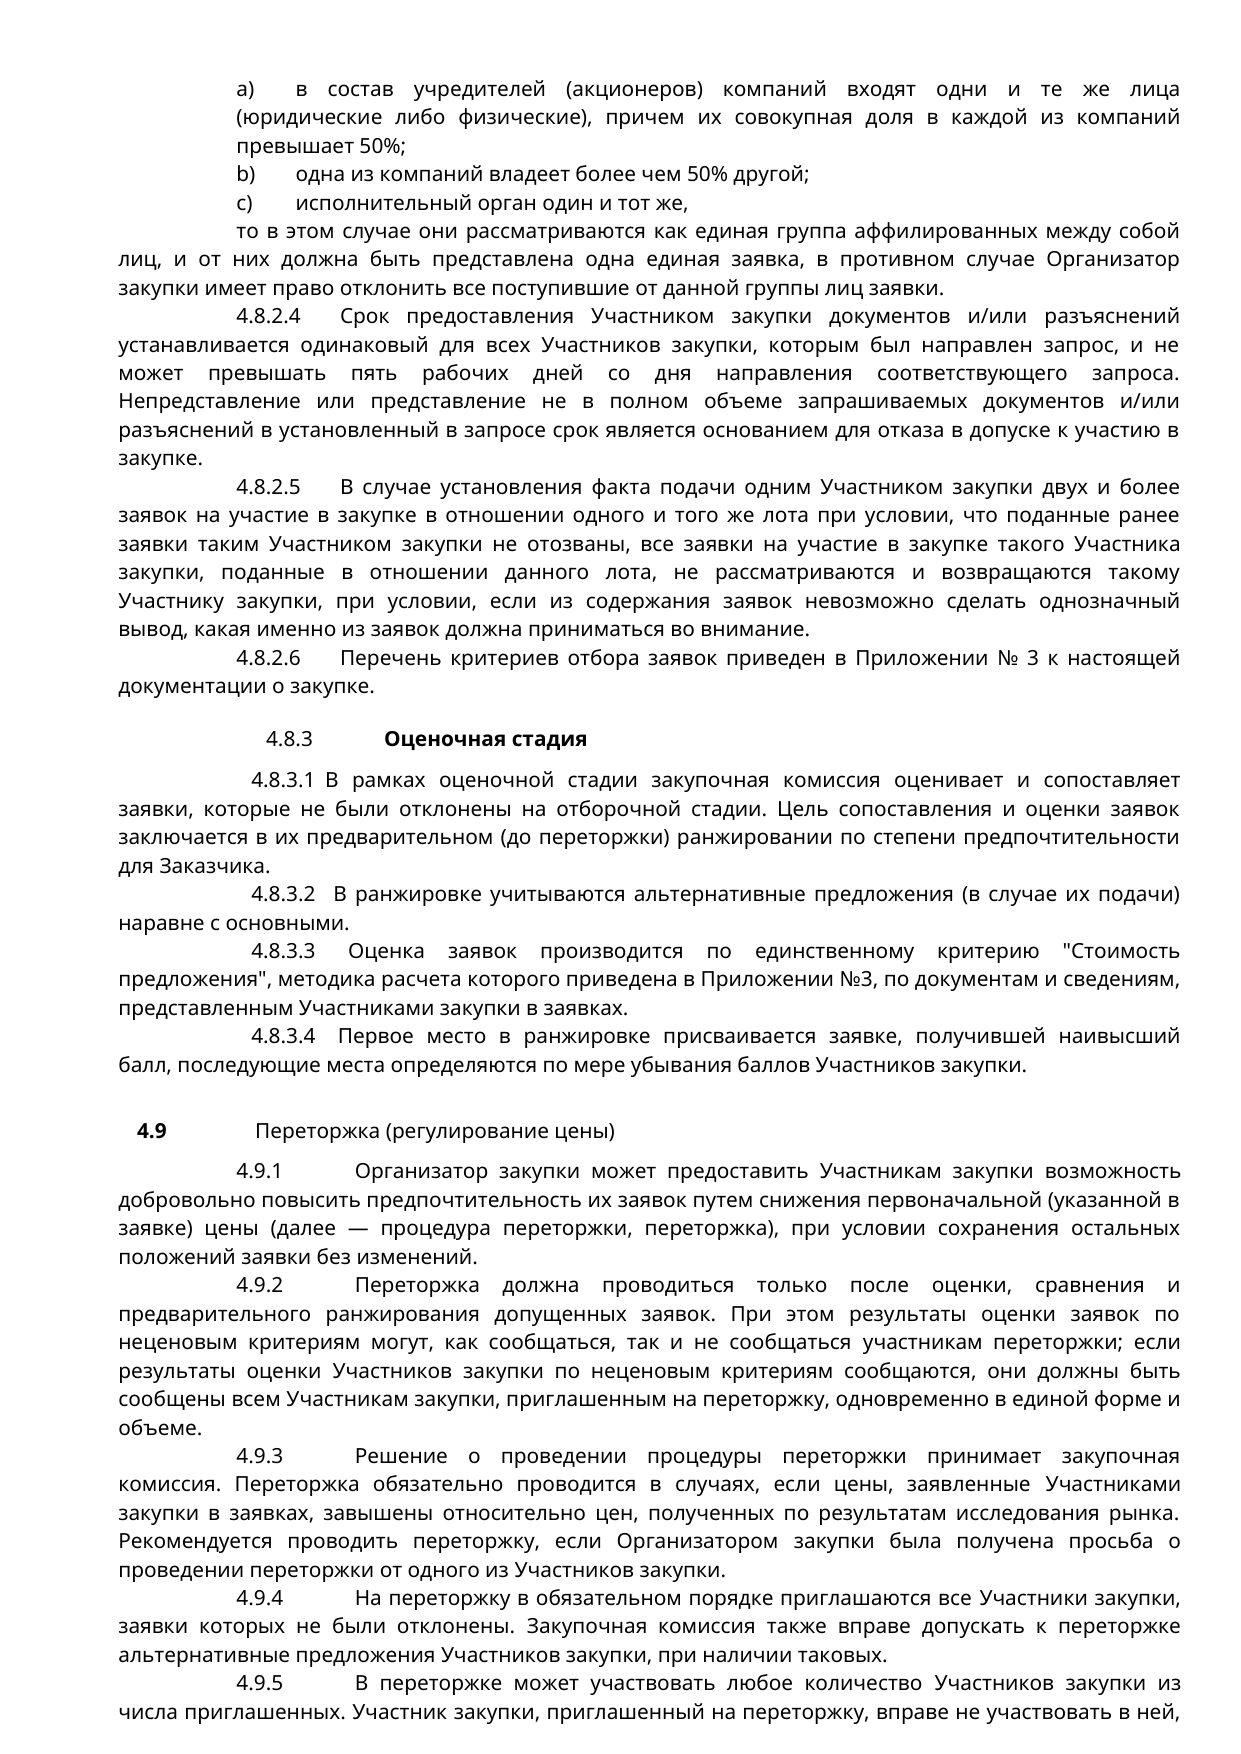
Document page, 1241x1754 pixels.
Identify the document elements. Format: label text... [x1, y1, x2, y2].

list Перечень критериев отбора заявок приведен в Приложении № 3 к настоящей документации о закупке. [118, 643, 1181, 699]
list Организатор закупки может предоставить Участникам закупки возможность добровольно повысить предпочтительность их заявок путем снижения первоначальной (указанной в заявке) цены (далее — процедура переторжки, переторжка), при условии сохранения остальных положений заявки без изменений. [118, 1157, 1181, 1270]
list Оценочная стадия [266, 724, 1181, 753]
list исполнительный орган один и тот же, [236, 188, 1181, 216]
list одна из компаний владеет более чем 50% другой; [236, 159, 1181, 188]
list В случае установления факта подачи одним Участником закупки двух и более заявок на участие в закупке в отношении одного и того же лота при условии, что поданные ранее заявки таким Участником закупки не отозваны, все заявки на участие в закупке такого Участника закупки, поданные в отношении данного лота, не рассматриваются и возвращаются такому Участнику закупки, при условии, если из содержания заявок невозможно сделать однозначный вывод, какая именно из заявок должна приниматься во внимание. [118, 472, 1181, 643]
list Решение о проведении процедуры переторжки принимает закупочная комиссия. Переторжка обязательно проводится в случаях, если цены, заявленные Участниками закупки в заявках, завышены относительно цен, полученных по результатам исследования рынка. Рекомендуется проводить переторжку, если Организатором закупки была получена просьба о проведении переторжки от одного из Участников закупки. [118, 1441, 1181, 1583]
list На переторжку в обязательном порядке приглашаются все Участники закупки, заявки которых не были отклонены. Закупочная комиссия также вправе допускать к переторжке альтернативные предложения Участников закупки, при наличии таковых. [118, 1583, 1181, 1668]
list Переторжка должна проводиться только после оценки, сравнения и предварительного ранжирования допущенных заявок. При этом результаты оценки заявок по неценовым критериям могут, как сообщаться, так и не сообщаться участникам переторжки; если результаты оценки Участников закупки по неценовым критериям сообщаются, они должны быть сообщены всем Участникам закупки, приглашенным на переторжку, одновременно в единой форме и объеме. [118, 1270, 1181, 1441]
subtitle Переторжка (регулирование цены) [137, 1116, 1181, 1144]
list Первое место в ранжировке присваивается заявке, получившей наивысший балл, последующие места определяются по мере убывания баллов Участников закупки. [118, 1021, 1181, 1078]
list Срок предоставления Участником закупки документов и/или разъяснений устанавливается одинаковый для всех Участников закупки, которым был направлен запрос, и не может превышать пять рабочих дней со дня направления соответствующего запроса. Непредставление или представление не в полном объеме запрашиваемых документов и/или разъяснений в установленный в запросе срок является основанием для отказа в допуске к участию в закупке. [118, 301, 1181, 472]
list Оценка заявок производится по единственному критерию "Стоимость предложения", методика расчета которого приведена в Приложении №3, по документам и сведениям, представленным Участниками закупки в заявках. [118, 936, 1181, 1021]
list В рамках оценочной стадии закупочная комиссия оценивает и сопоставляет заявки, которые не были отклонены на отборочной стадии. Цель сопоставления и оценки заявок заключается в их предварительном (до переторжки) ранжировании по степени предпочтительности для Заказчика. [118, 765, 1181, 879]
text то в этом случае они рассматриваются как единая группа аффилированных между собой лиц, и от них должна быть представлена одна единая заявка, в противном случае Организатор закупки имеет право отклонить все поступившие от данной группы лиц заявки. [118, 216, 1181, 301]
list В ранжировке учитываются альтернативные предложения (в случае их подачи) наравне с основными. [118, 879, 1181, 936]
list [118, 1668, 1181, 1725]
list в состав учредителей (акционеров) компаний входят одни и те же лица (юридические либо физические), причем их совокупная доля в каждой из компаний превышает 50%; [236, 74, 1181, 159]
